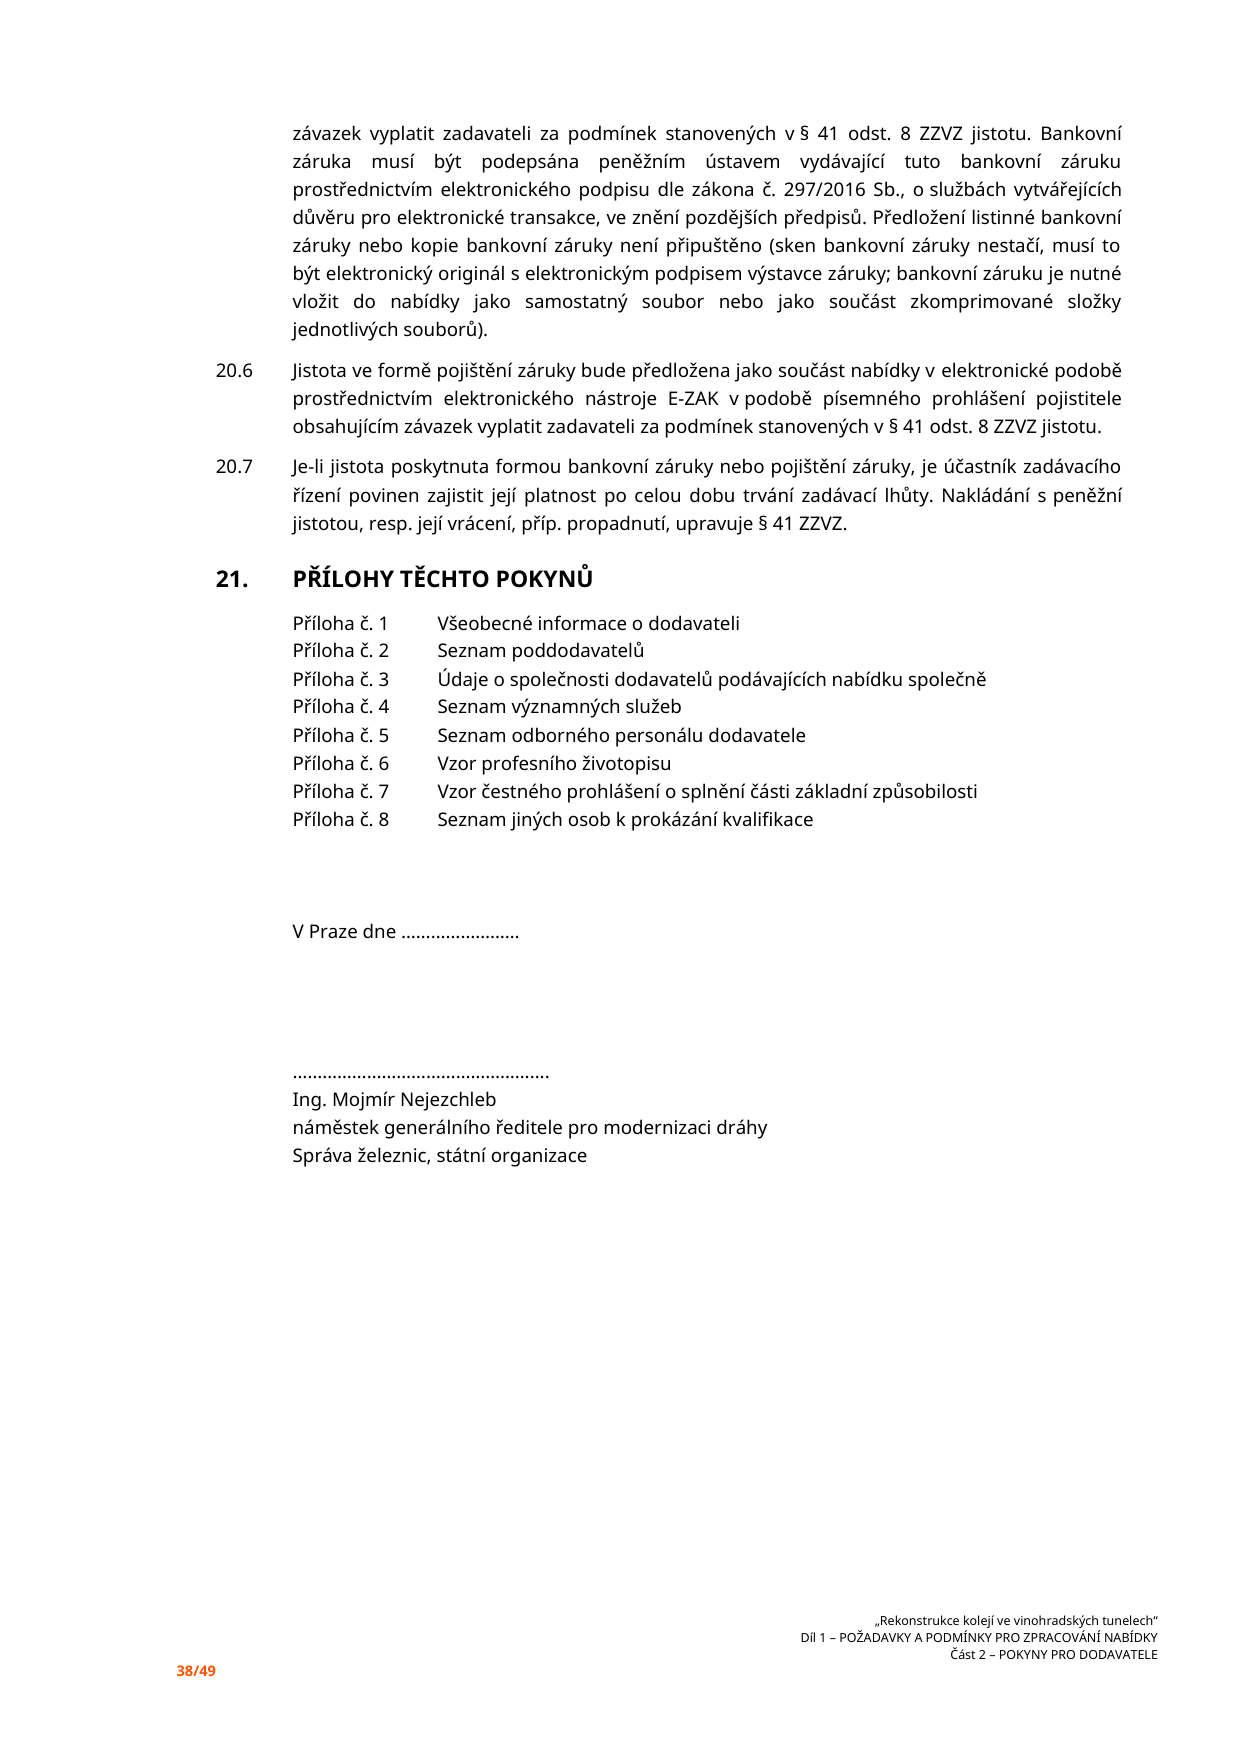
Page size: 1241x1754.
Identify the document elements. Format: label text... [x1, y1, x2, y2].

text Příloha č. 1 Všeobecné informace o dodavateli [292, 610, 1122, 635]
text náměstek generálního ředitele pro modernizaci dráhy [292, 1114, 1122, 1140]
text Příloha č. 8 Seznam jiných osob k prokázání kvalifikace [292, 806, 1122, 831]
text Příloha č. 2 Seznam poddodavatelů [292, 638, 1122, 663]
text Příloha č. 3 Údaje o společnosti dodavatelů podávajících nabídku společně [292, 666, 1122, 691]
text Je-li jistota poskytnuta formou bankovní záruky nebo pojištění záruky, je účastník zadávacího řízení povinen zajistit její platnost po celou dobu trvání zadávací lhůty. Nakládání s peněžní jistotou, resp. její vrácení, příp. propadnutí, upravuje § 41 ZZVZ. [216, 454, 1122, 535]
text Příloha č. 5 Seznam odborného personálu dodavatele [292, 722, 1122, 747]
text Jistota ve formě pojištění záruky bude předložena jako součást nabídky v elektronické podobě prostřednictvím elektronického nástroje E-ZAK v podobě písemného prohlášení pojistitele obsahujícím závazek vyplatit zadavateli za podmínek stanovených v § 41 odst. 8 ZZVZ jistotu. [216, 357, 1122, 439]
text Příloha č. 7 Vzor čestného prohlášení o splnění části základní způsobilosti [292, 778, 1122, 803]
text Správa železnic, státní organizace [292, 1142, 1122, 1168]
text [216, 121, 1122, 342]
text Příloha č. 4 Seznam významných služeb [292, 694, 1122, 719]
text Příloha č. 6 Vzor profesního životopisu [292, 750, 1122, 775]
text Ing. Mojmír Nejezchleb [292, 1086, 1122, 1112]
text V Praze dne …………………… [292, 918, 1122, 943]
text PŘÍLOHY TĚCHTO POKYNŮ [216, 563, 1122, 594]
text ……………………………………………. [292, 1058, 1122, 1084]
